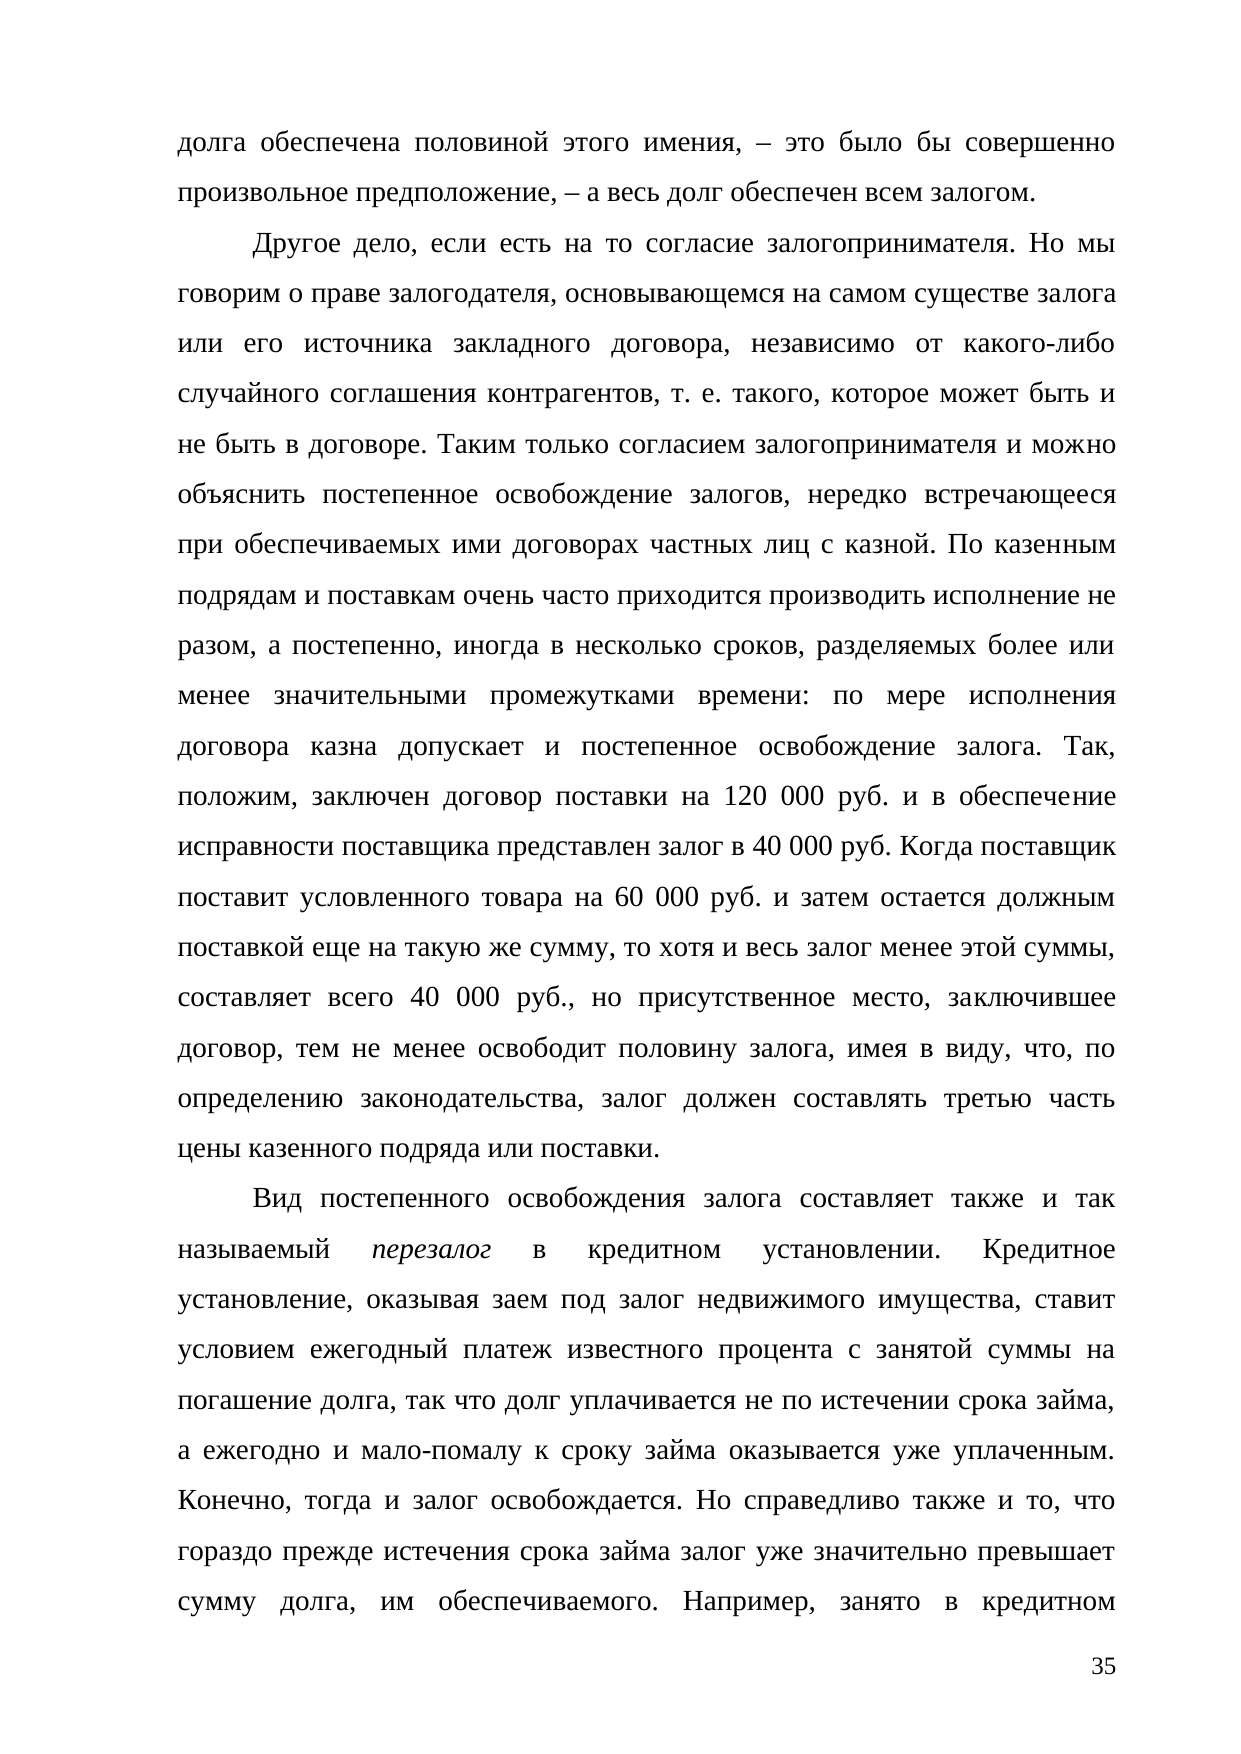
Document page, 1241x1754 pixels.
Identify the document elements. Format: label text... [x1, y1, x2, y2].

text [177, 124, 1116, 208]
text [177, 1181, 1116, 1617]
text Другое дело, если есть на то согласие залогопринимателя. Но мы говорим о праве залогодателя, основывающемся на самом существе залога или его источника закладного договора, независимо от какого-либо случайного соглашения контрагентов, т. е. такого, которое может быть и не быть в договоре. Таким только согласием залогопринимателя и можно объяснить постепенное освобождение залогов, нередко встречающееся при обеспечиваемых ими договорах частных лиц с казной. По казенным подрядам и поставкам очень часто приходится производить исполнение не разом, а постепенно, иногда в несколько сроков, разделяемых более или менее значительными промежутками времени: по мере исполнения договора казна допускает и постепенное освобождение залога. Так, положим, заключен договор поставки на 120 000 руб. и в обеспечение исправности поставщика представлен залог в 40 000 руб. Когда поставщик поставит условленного товара на 60 000 руб. и затем остается должным поставкой еще на такую же сумму, то хотя и весь залог менее этой суммы, составляет всего 40 000 руб., но присутственное место, заключившее договор, тем не менее освободит половину залога, имея в виду, что, по определению законодательства, залог должен составлять третью часть цены казенного подряда или поставки. [177, 225, 1116, 1164]
